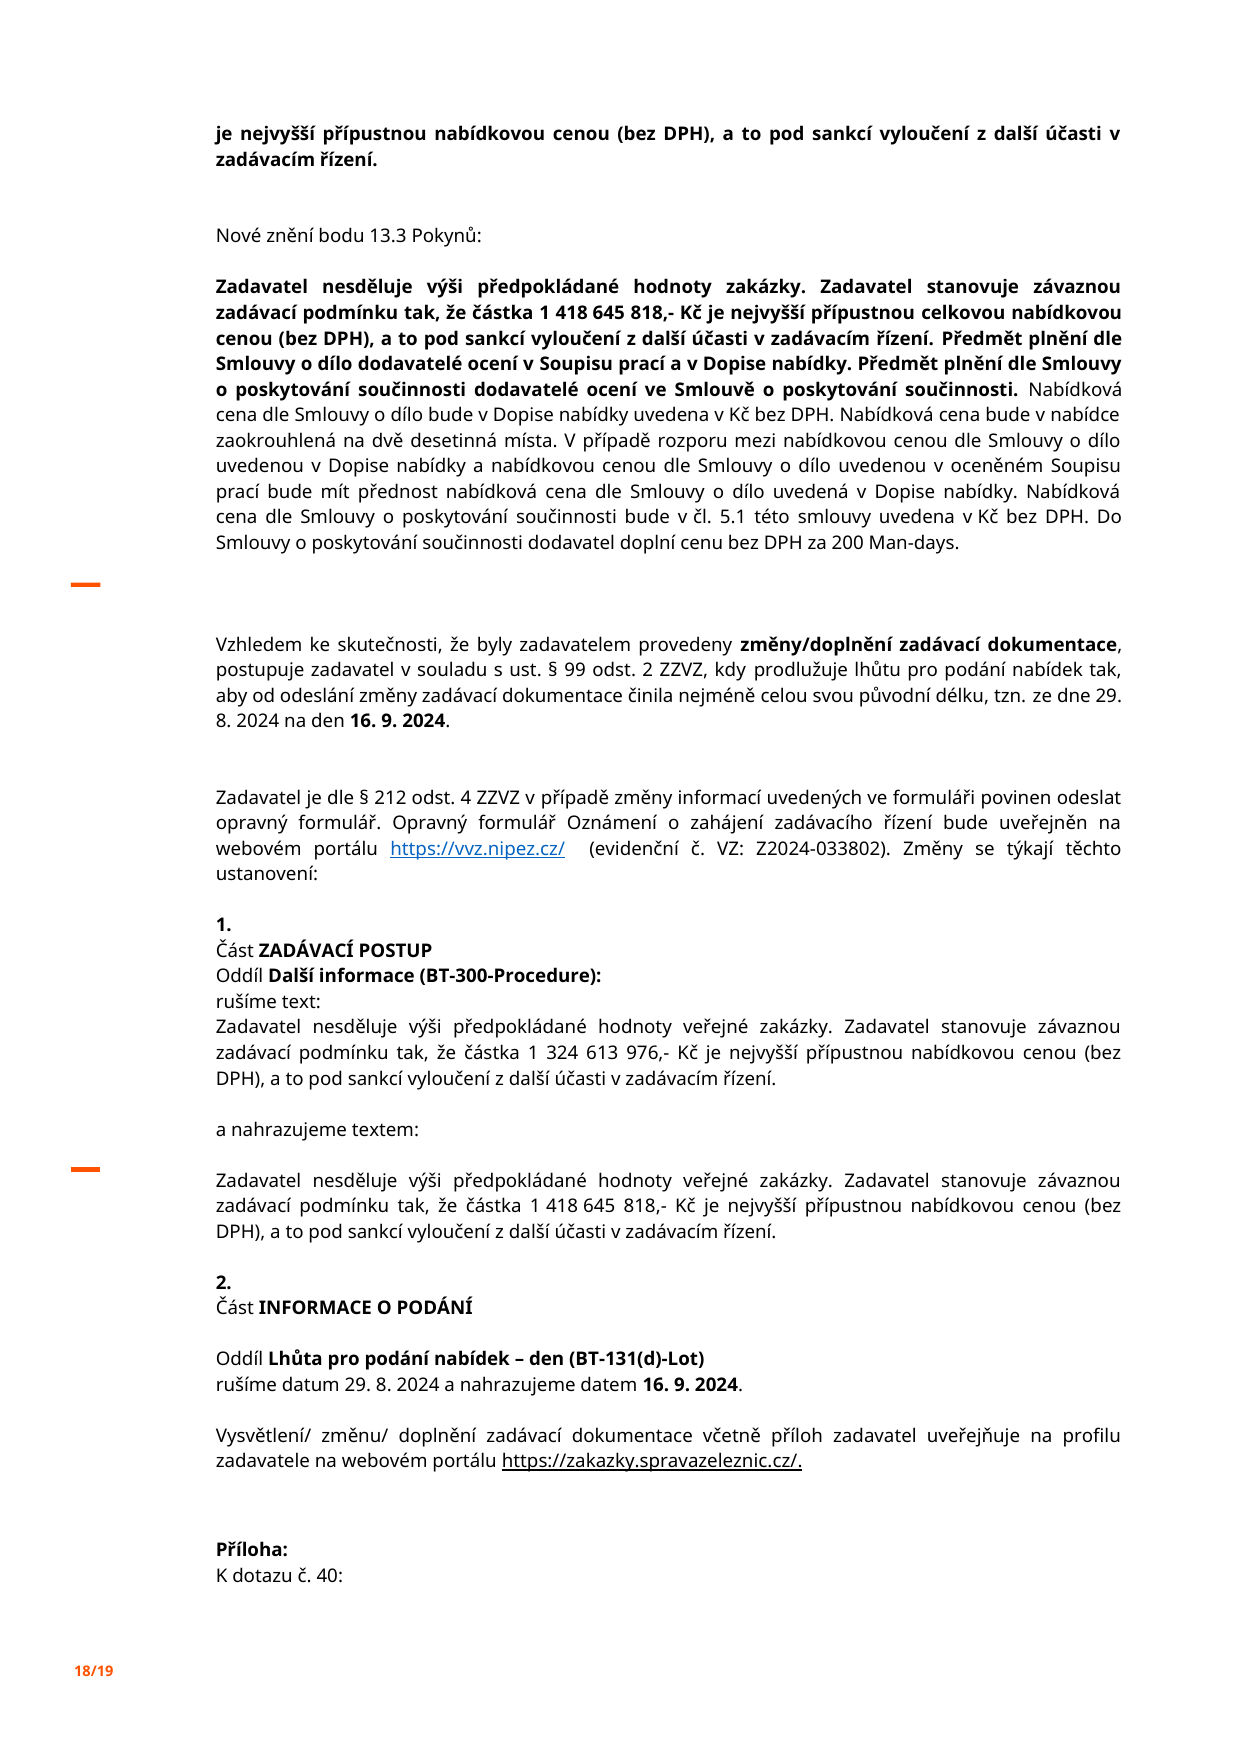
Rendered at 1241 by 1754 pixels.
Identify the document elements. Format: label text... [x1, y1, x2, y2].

text Příloha: [216, 1537, 1122, 1562]
text Oddíl Další informace (BT-300-Procedure): [216, 963, 1122, 988]
text rušíme text: [216, 988, 1122, 1014]
text a nahrazujeme textem: [216, 1116, 1122, 1141]
text Zadavatel nesděluje výši předpokládané hodnoty veřejné zakázky. Zadavatel stanovuje závaznou zadávací podmínku tak, že částka 1 324 613 976,- Kč je nejvyšší přípustnou nabídkovou cenou (bez DPH), a to pod sankcí vyloučení z další účasti v zadávacím řízení. [216, 1014, 1122, 1090]
text Zadavatel je dle § 212 odst. 4 ZZVZ v případě změny informací uvedených ve formuláři povinen odeslat opravný formulář. Opravný formulář Oznámení o zahájení zadávacího řízení bude uveřejněn na webovém portálu https://vvz.nipez.cz/ (evidenční č. VZ: Z2024-033802). Změny se týkají těchto ustanovení: [216, 784, 1122, 886]
text rušíme datum 29. 8. 2024 a nahrazujeme datem 16. 9. 2024. [216, 1371, 1122, 1397]
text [216, 121, 1122, 172]
text K dotazu č. 40: [216, 1562, 1122, 1588]
text Zadavatel nesděluje výši předpokládané hodnoty zakázky. Zadavatel stanovuje závaznou zadávací podmínku tak, že částka 1 418 645 818,- Kč je nejvyšší přípustnou celkovou nabídkovou cenou (bez DPH), a to pod sankcí vyloučení z další účasti v zadávacím řízení. Předmět plnění dle Smlouvy o dílo dodavatelé ocení v Soupisu prací a v Dopise nabídky. Předmět plnění dle Smlouvy o poskytování součinnosti dodavatelé ocení ve Smlouvě o poskytování součinnosti. Nabídková cena dle Smlouvy o dílo bude v Dopise nabídky uvedena v Kč bez DPH. Nabídková cena bude v nabídce zaokrouhlená na dvě desetinná místa. V případě rozporu mezi nabídkovou cenou dle Smlouvy o dílo uvedenou v Dopise nabídky a nabídkovou cenou dle Smlouvy o dílo uvedenou v oceněném Soupisu prací bude mít přednost nabídková cena dle Smlouvy o dílo uvedená v Dopise nabídky. Nabídková cena dle Smlouvy o poskytování součinnosti bude v čl. 5.1 této smlouvy uvedena v Kč bez DPH. Do Smlouvy o poskytování součinnosti dodavatel doplní cenu bez DPH za 200 Man-days. [216, 274, 1122, 554]
text Část ZADÁVACÍ POSTUP [216, 937, 1122, 963]
list Vzhledem ke skutečnosti, že byly zadavatelem provedeny změny/doplnění zadávací dokumentace, postupuje zadavatel v souladu s ust. § 99 odst. 2 ZZVZ, kdy prodlužuje lhůtu pro podání nabídek tak, aby od odeslání změny zadávací dokumentace činila nejméně celou svou původní délku, tzn. ze dne 29. 8. 2024 na den 16. 9. 2024. [216, 631, 1122, 733]
text Oddíl Lhůta pro podání nabídek – den (BT-131(d)-Lot) [216, 1346, 1122, 1371]
text Nové znění bodu 13.3 Pokynů: [216, 223, 1122, 248]
text Část INFORMACE O PODÁNÍ [216, 1294, 1122, 1320]
text Vysvětlení/ změnu/ doplnění zadávací dokumentace včetně příloh zadavatel uveřejňuje na profilu zadavatele na webovém portálu https://zakazky.spravazeleznic.cz/. [216, 1422, 1122, 1473]
